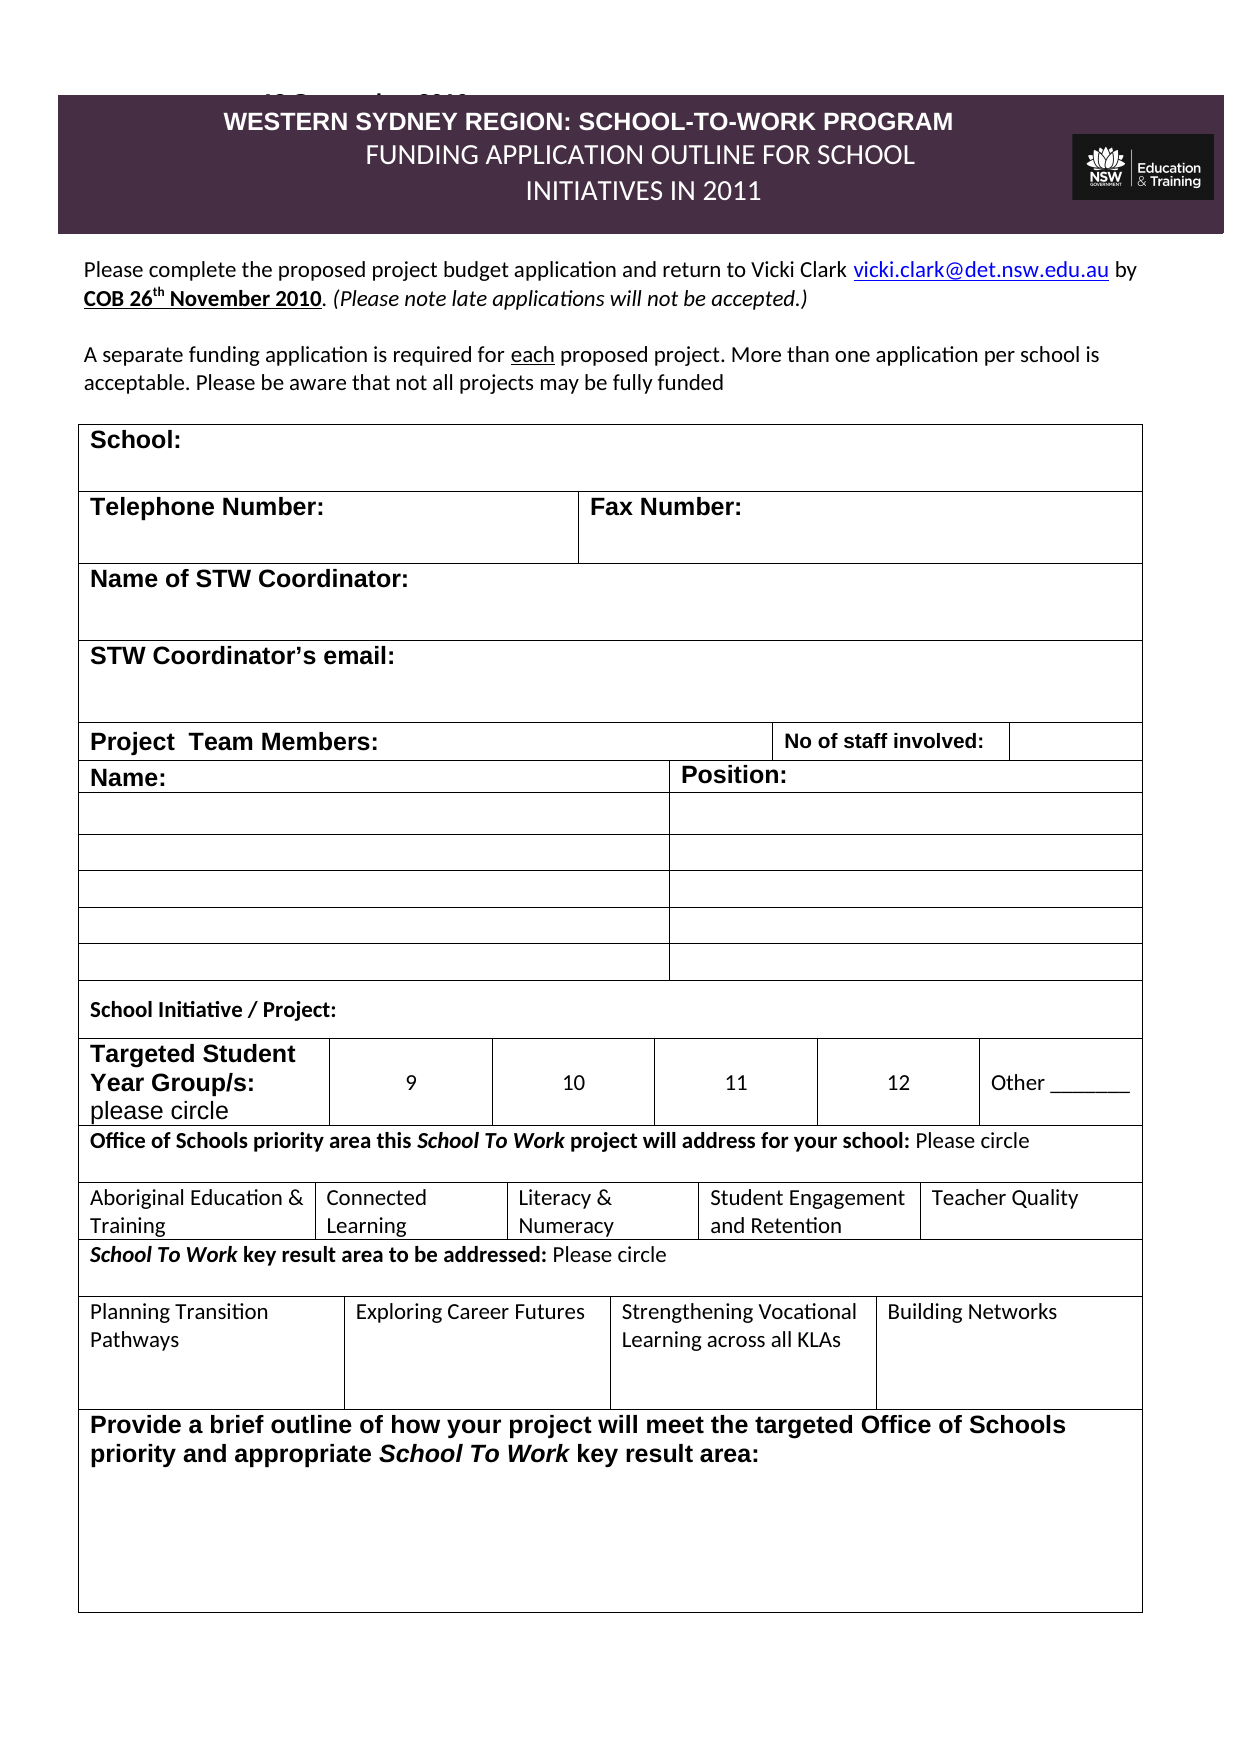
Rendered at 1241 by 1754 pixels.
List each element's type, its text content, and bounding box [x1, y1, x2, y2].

table_cell Exploring Career Futures [345, 1297, 610, 1409]
table_cell 12 [818, 1039, 979, 1125]
table_cell STW Coordinator’s email: [79, 641, 1142, 722]
table_cell Connected Learning [316, 1183, 507, 1239]
table_cell 11 [655, 1039, 817, 1125]
table_cell [670, 793, 1142, 833]
table_cell 9 [330, 1039, 492, 1125]
table_cell [670, 871, 1142, 907]
table_cell No of staff involved: [773, 723, 1009, 759]
table_cell Project Team Members: [79, 723, 772, 759]
table_cell Student Engagement and Retention [699, 1183, 920, 1239]
table_cell School To Work key result area to be addressed: Please circle [79, 1240, 1142, 1296]
table_cell [1010, 723, 1142, 759]
table_cell Building Networks [877, 1297, 1142, 1409]
table_cell Position: [670, 761, 1142, 792]
table_cell Office of Schools priority area this School To Work project will address for your school: Please circle [79, 1126, 1142, 1182]
table_cell [670, 835, 1142, 870]
table_cell [79, 835, 669, 870]
table_cell [670, 944, 1142, 980]
table_cell [79, 908, 669, 943]
table_cell 10 [493, 1039, 654, 1125]
table_cell [79, 944, 669, 980]
table_cell Fax Number: [579, 492, 1142, 562]
table_cell Teacher Quality [921, 1183, 1142, 1239]
table_cell Strengthening Vocational Learning across all KLAs [611, 1297, 876, 1409]
picture [1072, 134, 1214, 200]
table_cell Literacy & Numeracy [508, 1183, 698, 1239]
table_cell School Initiative / Project: [79, 981, 1142, 1038]
text Please complete the proposed project budget application and return to Vicki Clark vicki.clark@det.nsw.edu.au by COB 26th November 2010. (Please note late applications will not be accepted.) [84, 256, 1167, 312]
table_cell Targeted Student Year Group/s: please circle [79, 1039, 329, 1125]
table_header School: [79, 425, 1142, 491]
table_cell [79, 871, 669, 907]
table_cell Planning Transition Pathways [79, 1297, 344, 1409]
table_cell [79, 793, 669, 833]
text A separate funding application is required for each proposed project. More than one application per school is acceptable. Please be aware that not all projects may be fully funded [84, 340, 1167, 396]
table_cell Aboriginal Education & Training [79, 1183, 315, 1239]
table_cell Name: [79, 761, 669, 792]
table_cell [79, 1410, 1142, 1612]
table_cell Other _______ [980, 1039, 1142, 1125]
table_cell Name of STW Coordinator: [79, 564, 1142, 640]
table_cell Telephone Number: [79, 492, 578, 562]
table_cell [670, 908, 1142, 943]
